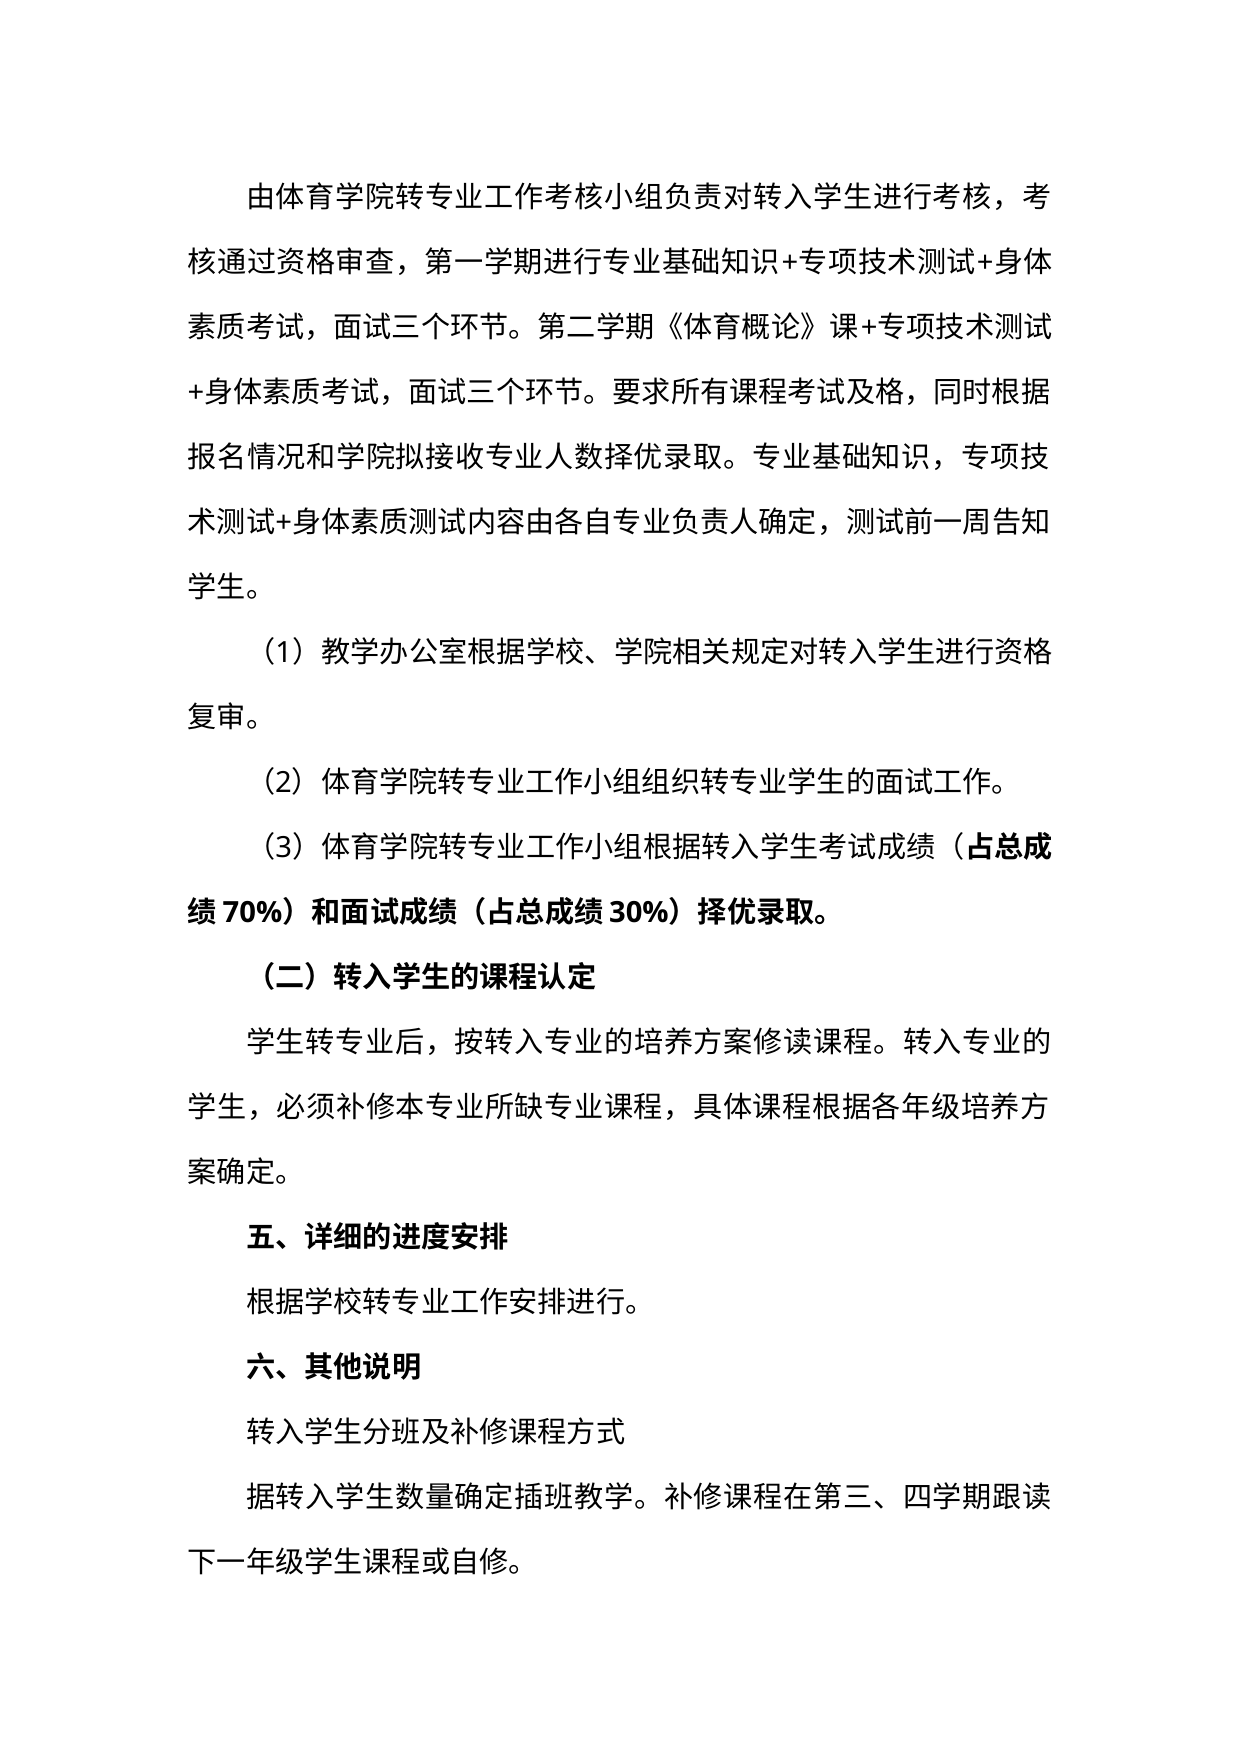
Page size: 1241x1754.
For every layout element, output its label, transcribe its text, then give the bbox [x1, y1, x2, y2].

text （3）体育学院转专业工作小组根据转入学生考试成绩（占总成绩70%）和面试成绩（占总成绩30%）择优录取。 [187, 812, 1053, 942]
text （2）体育学院转专业工作小组组织转专业学生的面试工作。 [187, 747, 1053, 812]
text 由体育学院转专业工作考核小组负责对转入学生进行考核，考核通过资格审查，第一学期进行专业基础知识+专项技术测试+身体素质考试，面试三个环节。第二学期《体育概论》课+专项技术测试+身体素质考试，面试三个环节。要求所有课程考试及格，同时根据报名情况和学院拟接收专业人数择优录取。专业基础知识，专项技术测试+身体素质测试内容由各自专业负责人确定，测试前一周告知学生。 [187, 162, 1053, 617]
text 学生转专业后，按转入专业的培养方案修读课程。转入专业的学生，必须补修本专业所缺专业课程，具体课程根据各年级培养方案确定。 [187, 1007, 1053, 1202]
text （1）教学办公室根据学校、学院相关规定对转入学生进行资格复审。 [187, 617, 1053, 747]
text 转入学生分班及补修课程方式 [187, 1397, 1053, 1462]
text 根据学校转专业工作安排进行。 [187, 1267, 1053, 1332]
text 据转入学生数量确定插班教学。补修课程在第三、四学期跟读下一年级学生课程或自修。 [187, 1462, 1053, 1592]
text （二）转入学生的课程认定 [187, 942, 1053, 1007]
text 六、其他说明 [187, 1332, 1053, 1397]
text 五、详细的进度安排 [187, 1202, 1053, 1267]
